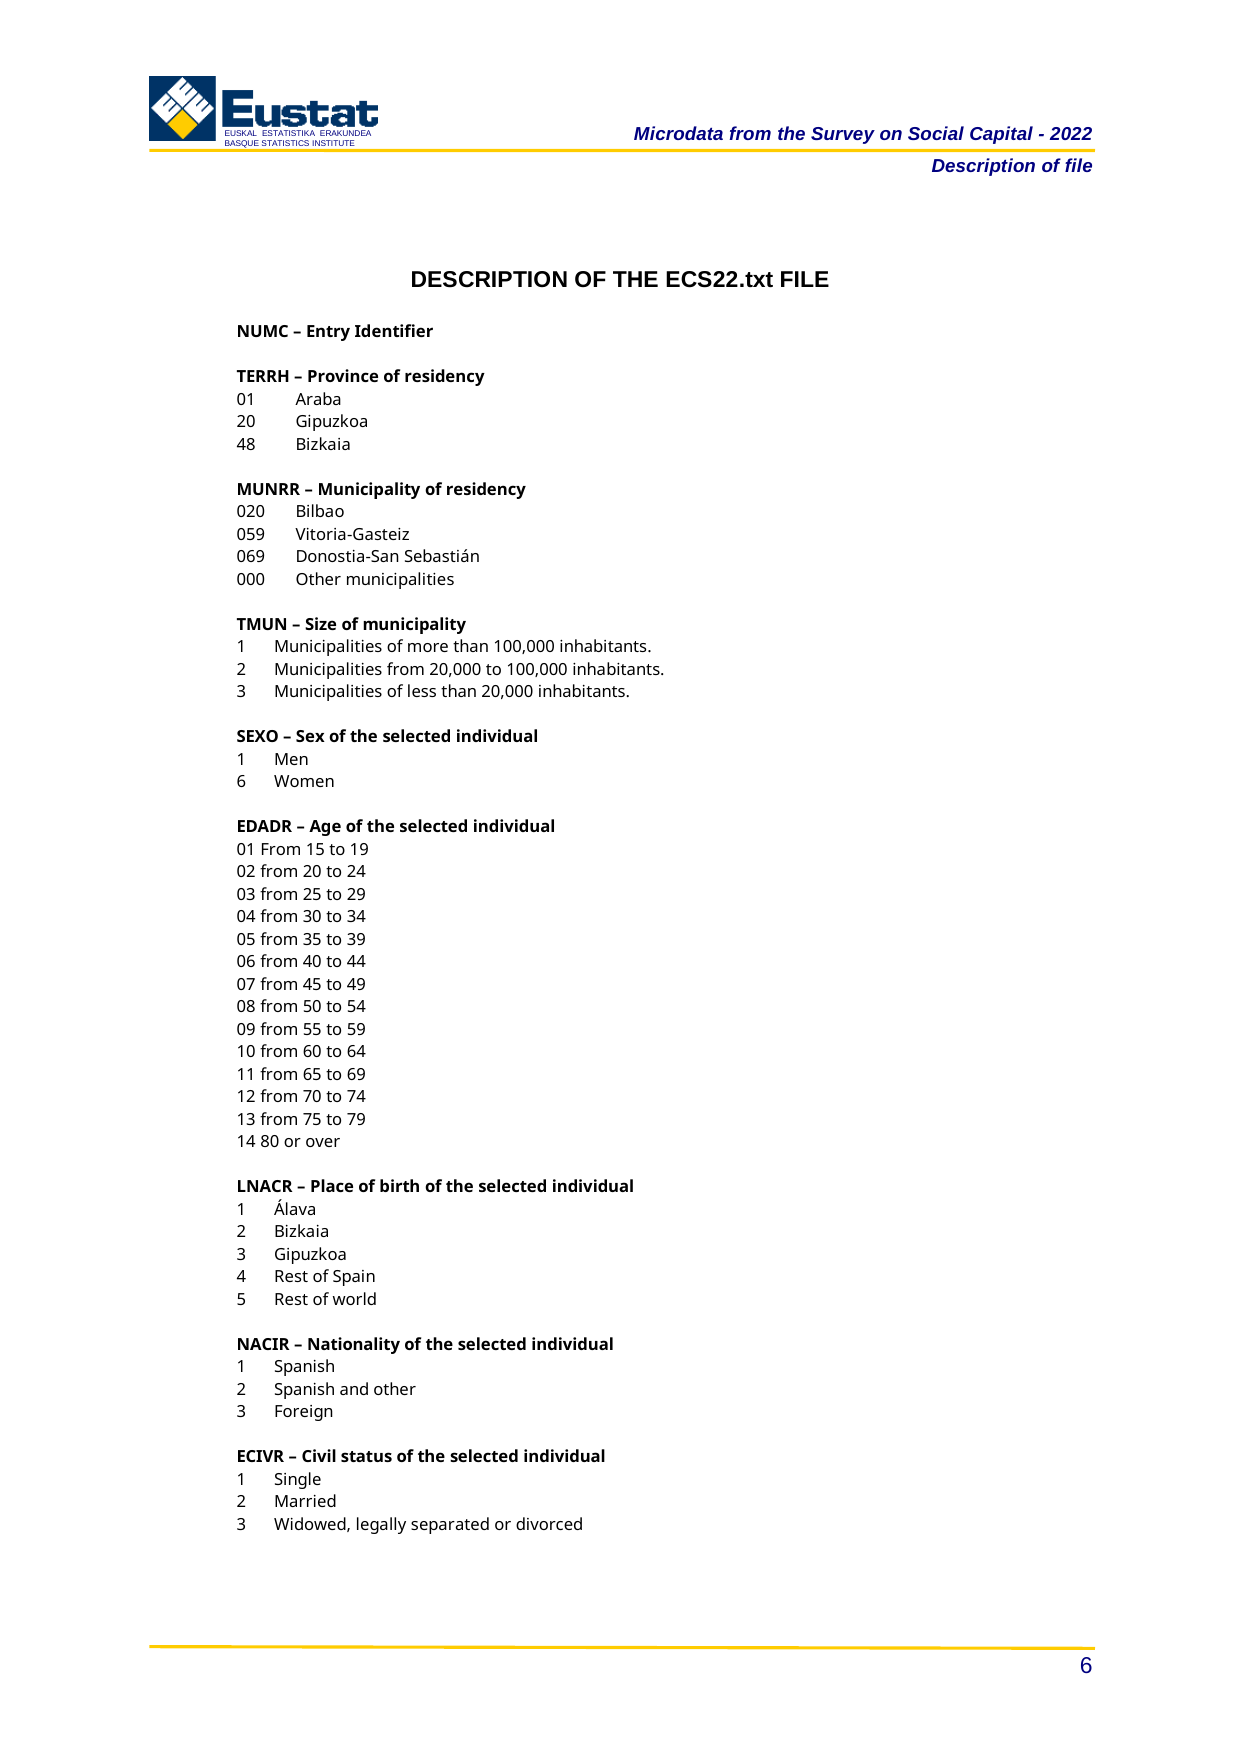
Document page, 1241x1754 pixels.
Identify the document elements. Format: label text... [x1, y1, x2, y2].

list from 65 to 69 [207, 1062, 1092, 1085]
list from 55 to 59 [207, 1017, 1092, 1040]
text SEXO – Sex of the selected individual [207, 725, 1092, 747]
text 000 Other municipalities [207, 567, 1092, 590]
list Municipalities from 20,000 to 100,000 inhabitants. [236, 657, 1092, 680]
list Municipalities of more than 100,000 inhabitants. [236, 635, 1092, 657]
list from 50 to 54 [207, 995, 1092, 1017]
list Men [236, 747, 1092, 770]
list Single [236, 1467, 1092, 1490]
list Married [236, 1490, 1092, 1512]
list from 70 to 74 [207, 1085, 1092, 1107]
list from 40 to 44 [207, 950, 1092, 972]
text TERRH – Province of residency [207, 365, 1092, 387]
list from 25 to 29 [207, 882, 1092, 905]
list Foreign [236, 1400, 1092, 1422]
list Bizkaia [236, 1220, 1092, 1242]
text 020 Bilbao [207, 500, 1092, 522]
list Municipalities of less than 20,000 inhabitants. [236, 680, 1092, 702]
text MUNRR – Municipality of residency [207, 477, 1092, 500]
text 48 Bizkaia [207, 432, 1092, 455]
text DESCRIPTION OF THE ECS22.txt FILE [148, 266, 1092, 293]
list Gipuzkoa [236, 1242, 1092, 1265]
list Spanish [236, 1355, 1092, 1377]
list From 15 to 19 [207, 837, 1092, 860]
list Women [236, 770, 1092, 792]
text NUMC – Entry Identifier [207, 320, 1092, 342]
list Álava [236, 1197, 1092, 1220]
text LNACR – Place of birth of the selected individual [207, 1175, 1092, 1197]
text EDADR – Age of the selected individual [207, 815, 1092, 837]
text 20 Gipuzkoa [207, 410, 1092, 432]
list from 45 to 49 [207, 972, 1092, 995]
list from 75 to 79 [207, 1107, 1092, 1130]
list from 20 to 24 [207, 860, 1092, 882]
list from 30 to 34 [207, 905, 1092, 927]
text 059 Vitoria-Gasteiz [207, 522, 1092, 545]
list from 60 to 64 [207, 1040, 1092, 1062]
text ECIVR – Civil status of the selected individual [207, 1445, 1092, 1467]
list 80 or over [207, 1130, 1092, 1152]
text 01 Araba [236, 387, 1092, 410]
text 069 Donostia-San Sebastián [207, 545, 1092, 567]
list Rest of world [236, 1287, 1092, 1310]
text TMUN – Size of municipality [207, 612, 1092, 635]
list Spanish and other [236, 1377, 1092, 1400]
picture [149, 76, 378, 141]
list from 35 to 39 [207, 927, 1092, 950]
list Rest of [236, 1265, 1092, 1287]
text NACIR – Nationality of the selected individual [207, 1332, 1092, 1355]
list Widowed, legally separated or divorced [236, 1512, 1092, 1535]
